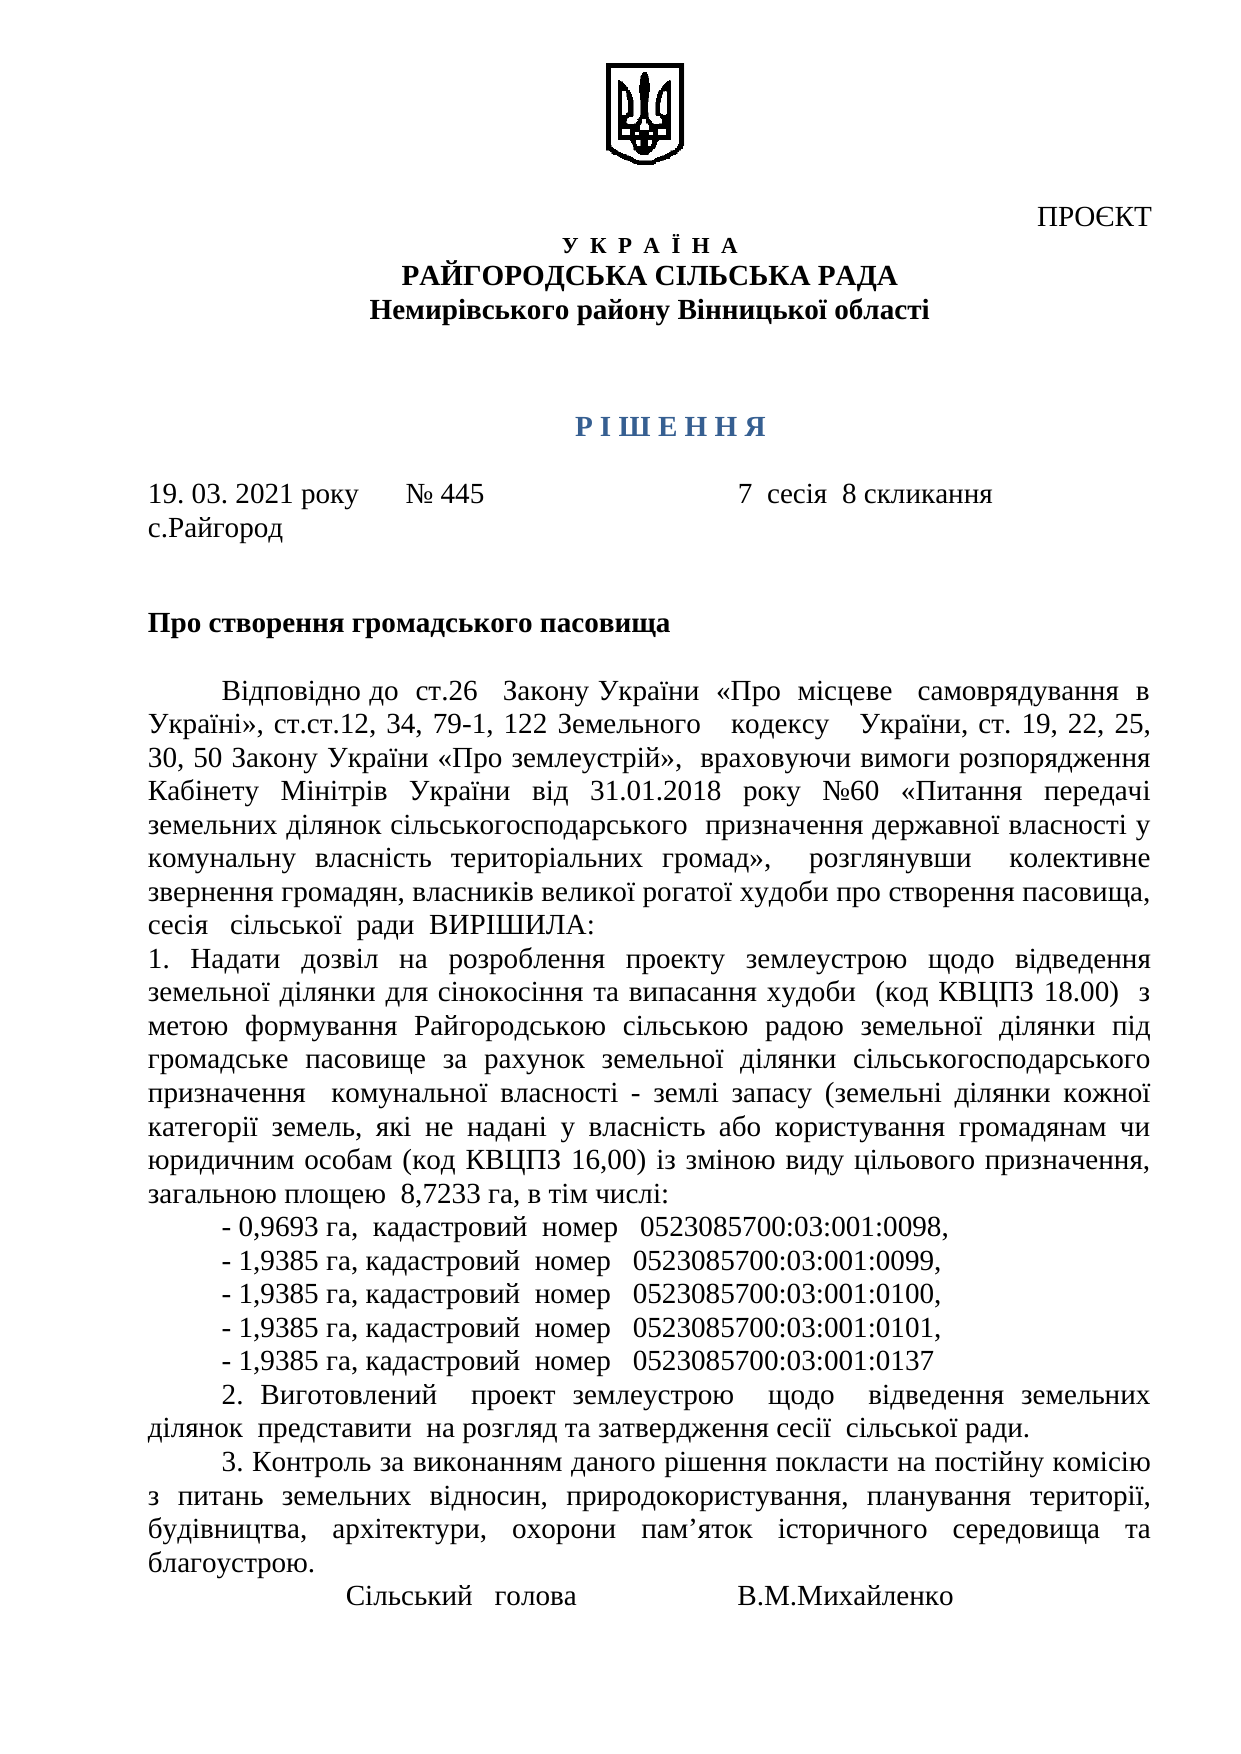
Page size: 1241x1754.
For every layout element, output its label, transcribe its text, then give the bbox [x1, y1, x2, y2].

text - 1,9385 га, кадастровий номер 0523085700:03:001:0137 [148, 1343, 1152, 1377]
subtitle Р І Ш Е Н Н Я [443, 409, 1152, 443]
text - 1,9385 га, кадастровий номер 0523085700:03:001:0099, [148, 1243, 1152, 1276]
title У К Р А Ї Н А [148, 232, 1152, 258]
subtitle РАЙГОРОДСЬКА СІЛЬСЬКА РАДА [148, 258, 1152, 292]
text - 0,9693 га, кадастровий номер 0523085700:03:001:0098, [148, 1209, 1152, 1243]
text - 1,9385 га, кадастровий номер 0523085700:03:001:0101, [148, 1310, 1152, 1343]
text Сільський голова В.М.Михайленко [148, 1578, 1152, 1612]
text 3. Контроль за виконанням даного рішення покласти на постійну комісію з питань земельних відносин, природокористування, планування території, будівництва, архітектури, охорони пам’яток історичного середовища та благоустрою. [148, 1444, 1152, 1578]
text 2. Виготовлений проект землеустрою щодо відведення земельних ділянок представити на розгляд та затвердження сесії сільської ради. [148, 1377, 1152, 1444]
text 1. Надати дозвіл на розроблення проекту землеустрою щодо відведення земельної ділянки для сінокосіння та випасання худоби (код КВЦПЗ 18.00) з метою формування Райгородською сільською радою земельної ділянки під громадське пасовище за рахунок земельної ділянки сільськогосподарського призначення комунальної власності - землі запасу (земельні ділянки кожної категорії земель, які не надані у власність або користування громадянам чи юридичним особам (код КВЦПЗ 16,00) із зміною виду цільового призначення, загальною площею 8,7233 га, в тім числі: [148, 941, 1152, 1209]
subtitle Немирівського району Вінницької області [148, 292, 1152, 326]
text ПРОЄКТ [148, 199, 1152, 232]
text 19. 03. 2021 року № 445 7 сесія 8 скликання [148, 476, 1152, 510]
text - 1,9385 га, кадастровий номер 0523085700:03:001:0100, [148, 1276, 1152, 1310]
text Відповідно до ст.26 Закону України «Про місцеве самоврядування в Україні», ст.ст.12, 34, 79-1, 122 Земельного кодексу України, ст. 19, 22, 25, 30, 50 Закону України «Про землеустрій», враховуючи вимоги розпорядження Кабінету Мінітрів України від 31.01.2018 року №60 «Питання передачі земельних ділянок сільськогосподарського призначення державної власності у комунальну власність територіальних громад», розглянувши колективне звернення громадян, власників великої рогатої худоби про створення пасовища, сесія сільської ради ВИРІШИЛА: [148, 673, 1152, 941]
text с.Райгород [148, 510, 1152, 543]
text Про створення громадського пасовища [148, 606, 1152, 639]
picture [604, 60, 685, 166]
